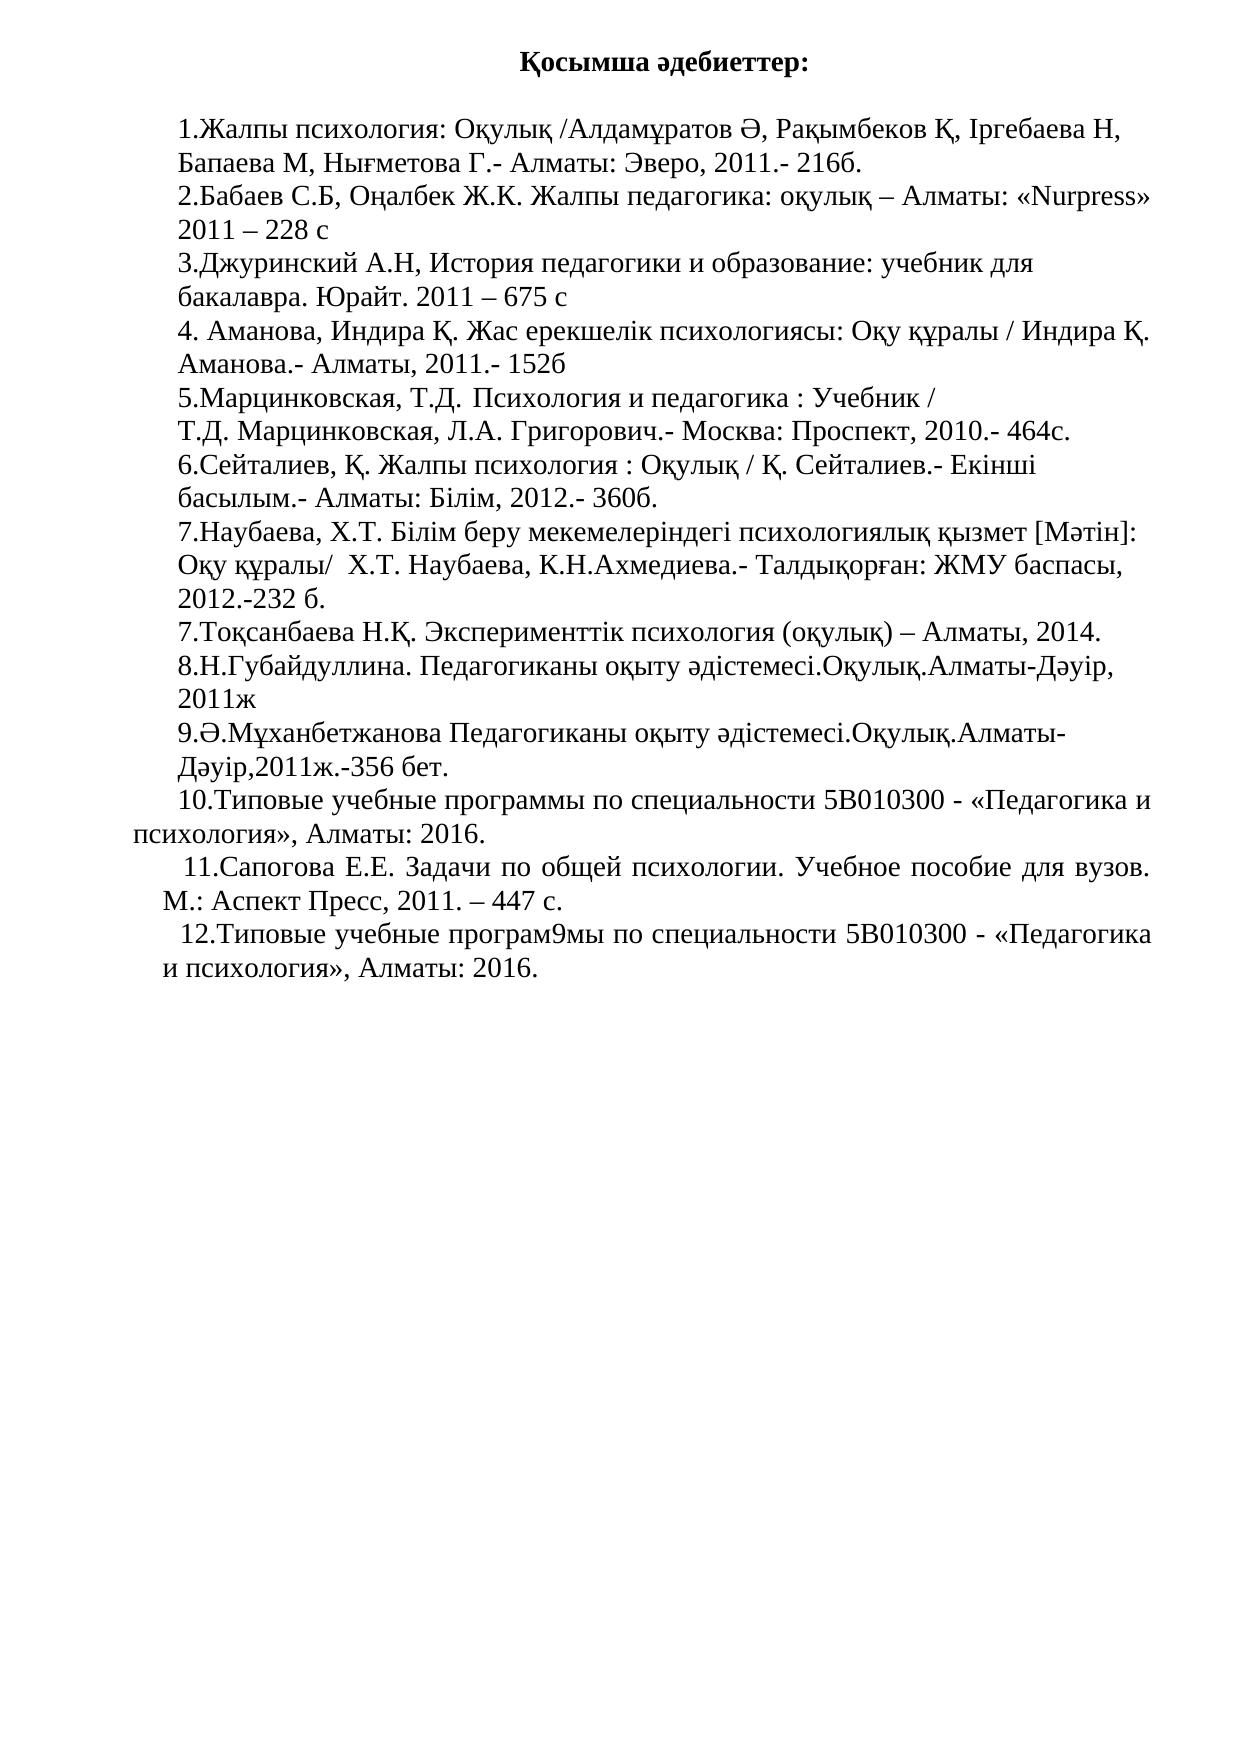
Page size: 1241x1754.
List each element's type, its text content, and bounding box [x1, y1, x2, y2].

text 8.Н.Губайдуллина. Педагогиканы оқыту әдістемесі.Оқулық.Алматы-Дәуір, 2011ж [177, 648, 1152, 715]
text 1.Жалпы психология: Оқулық /Алдамұратов Ә, Рақымбеков Қ, Іргебаева Н, Бапаева М, Нығметова Г.- Алматы: Эверо, 2011.- 216б. [177, 111, 1152, 178]
text 2.Бабаев С.Б, Оңалбек Ж.К. Жалпы педагогика: оқулық – Алматы: «Nurpress» 2011 – 228 с [177, 178, 1152, 246]
text Қосымша әдебиеттер: [177, 44, 1152, 78]
list 10.Типовые учебные программы по специальности 5В010300 - «Педагогика и психология», Алматы: 2016. [133, 782, 1152, 849]
text Т.Д. Марцинковская, Л.А. Григорович.- Москва: Проспект, 2010.- 464с. [177, 413, 1152, 447]
text 5.Марцинковская, Т.Д. Психология и педагогика : Учебник / [177, 380, 1152, 413]
text 7.Тоқсанбаева Н.Қ. Эксперименттік психология (оқулық) – Алматы, 2014. [177, 614, 1152, 648]
text 3.Джуринский А.Н, История педагогики и образование: учебник для бакалавра. Юрайт. 2011 – 675 с [177, 246, 1152, 313]
text 7.Наубаева, Х.Т. Білім беру мекемелеріндегі психологиялық қызмет [Мәтін]: Оқу құралы/ Х.Т. Наубаева, К.Н.Ахмедиева.- Талдықорған: ЖМУ баспасы, 2012.-232 б. [177, 514, 1152, 614]
text 4. Аманова, Индира Қ. Жас ерекшелік психологиясы: Оқу құралы / Индира Қ. Аманова.- Алматы, 2011.- 152б [177, 313, 1152, 380]
text 9.Ә.Мұханбетжанова Педагогиканы оқыту әдістемесі.Оқулық.Алматы- Дәуір,2011ж.-356 бет. [177, 715, 1152, 782]
list 12.Типовые учебные програм9мы по специальности 5В010300 - «Педагогика и психология», Алматы: 2016. [162, 916, 1152, 983]
text 6.Сейталиев, Қ. Жалпы психология : Оқулық / Қ. Сейталиев.- Екінші басылым.- Алматы: Білім, 2012.- 360б. [177, 447, 1152, 514]
list 11.Сапогова Е.Е. Задачи по общей психологии. Учебное пособие для вузов. М.: Аспект Пресс, 2011. – 447 с. [162, 849, 1152, 916]
